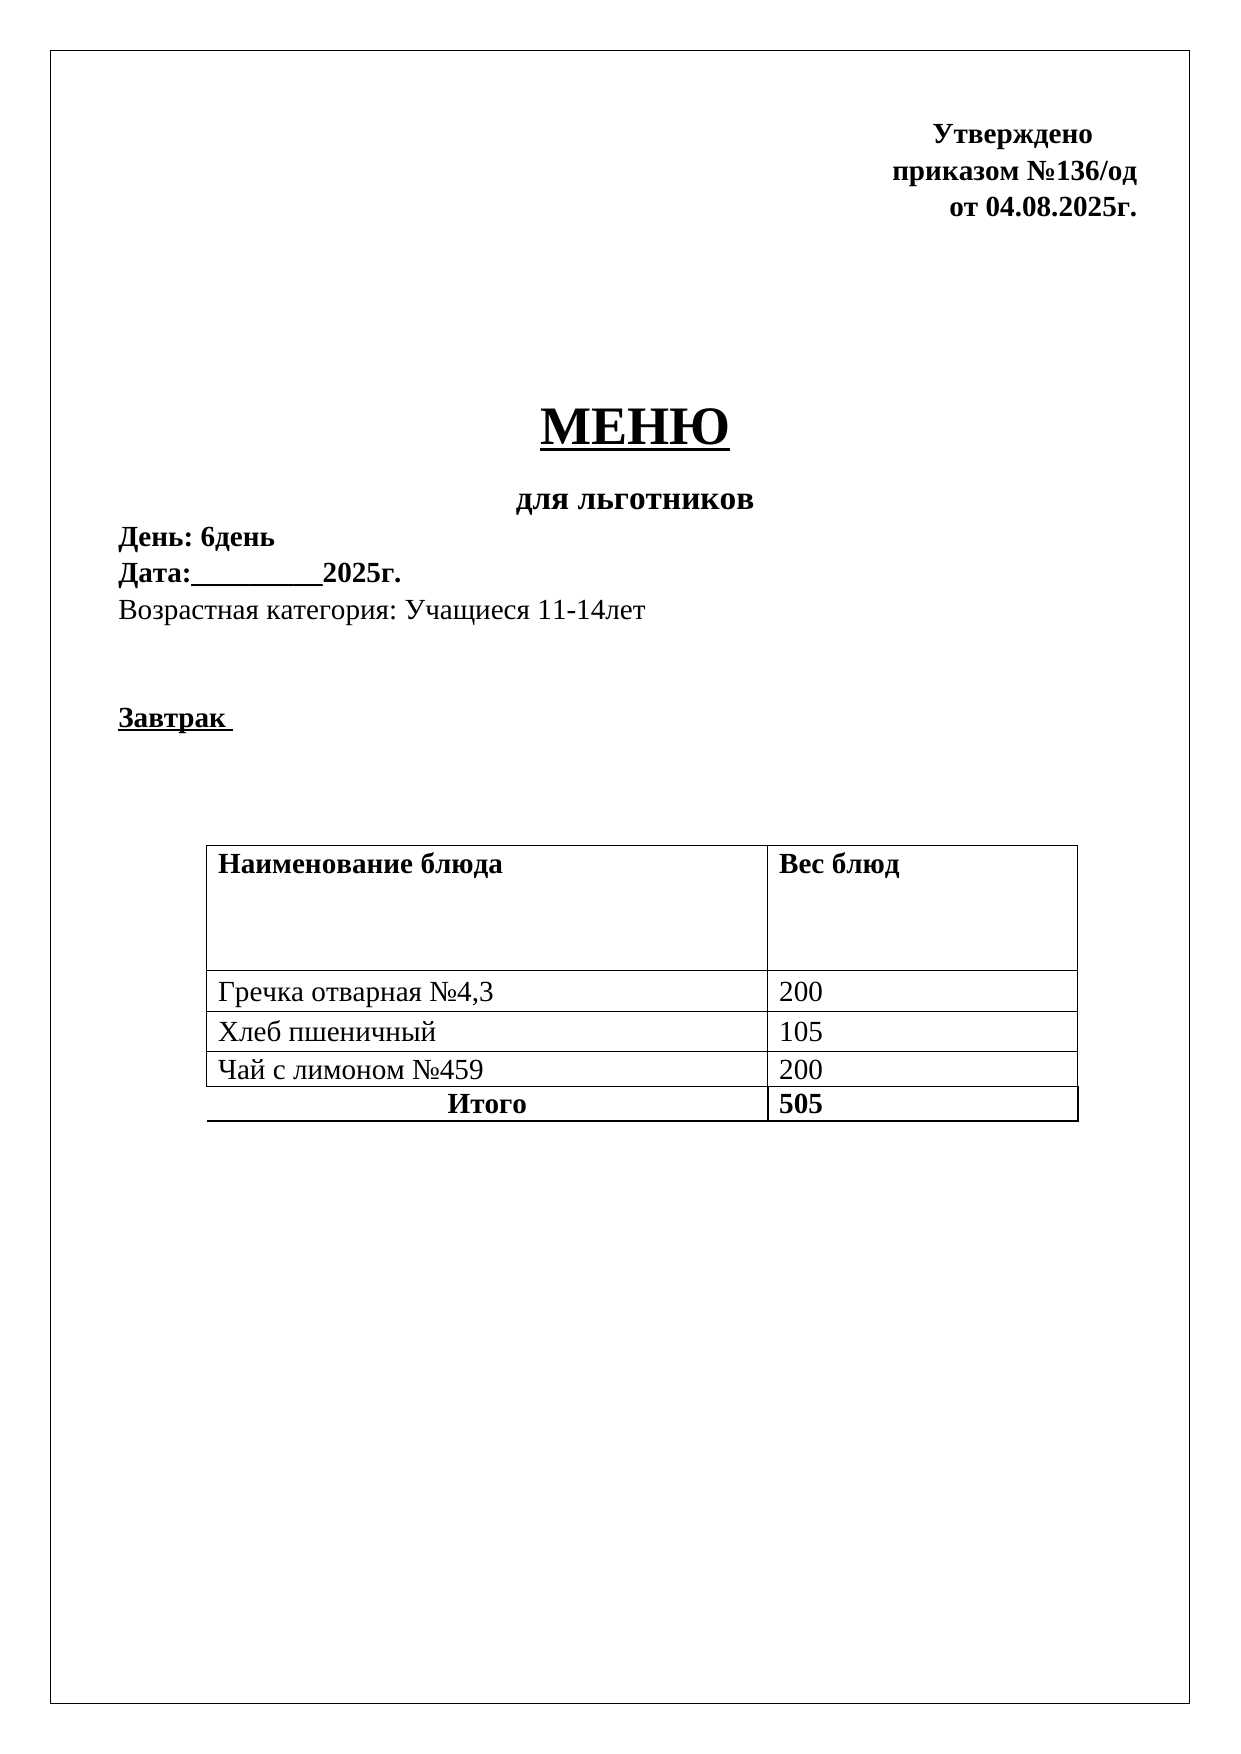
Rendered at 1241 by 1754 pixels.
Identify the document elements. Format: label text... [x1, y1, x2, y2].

table_cell 200 [768, 971, 1077, 1011]
table_header Наименование блюда [207, 846, 767, 970]
text приказом №136/од [118, 153, 1137, 186]
table_cell Хлеб пшеничный [207, 1012, 767, 1051]
text Утверждено [118, 117, 1093, 150]
text День: 6день [118, 519, 1152, 553]
text для льготников [118, 478, 1152, 516]
text МЕНЮ [118, 394, 1152, 457]
table_cell Гречка отварная №4,3 [207, 971, 767, 1011]
text Возрастная категория: Учащиеся 11-14лет [118, 592, 1152, 625]
table_cell 105 [768, 1012, 1077, 1051]
text Завтрак [118, 700, 1152, 734]
text Дата:_________2025г. [118, 556, 1152, 589]
text от 04.08.2025г. [118, 189, 1137, 222]
table_header Вес блюд [768, 846, 1077, 970]
